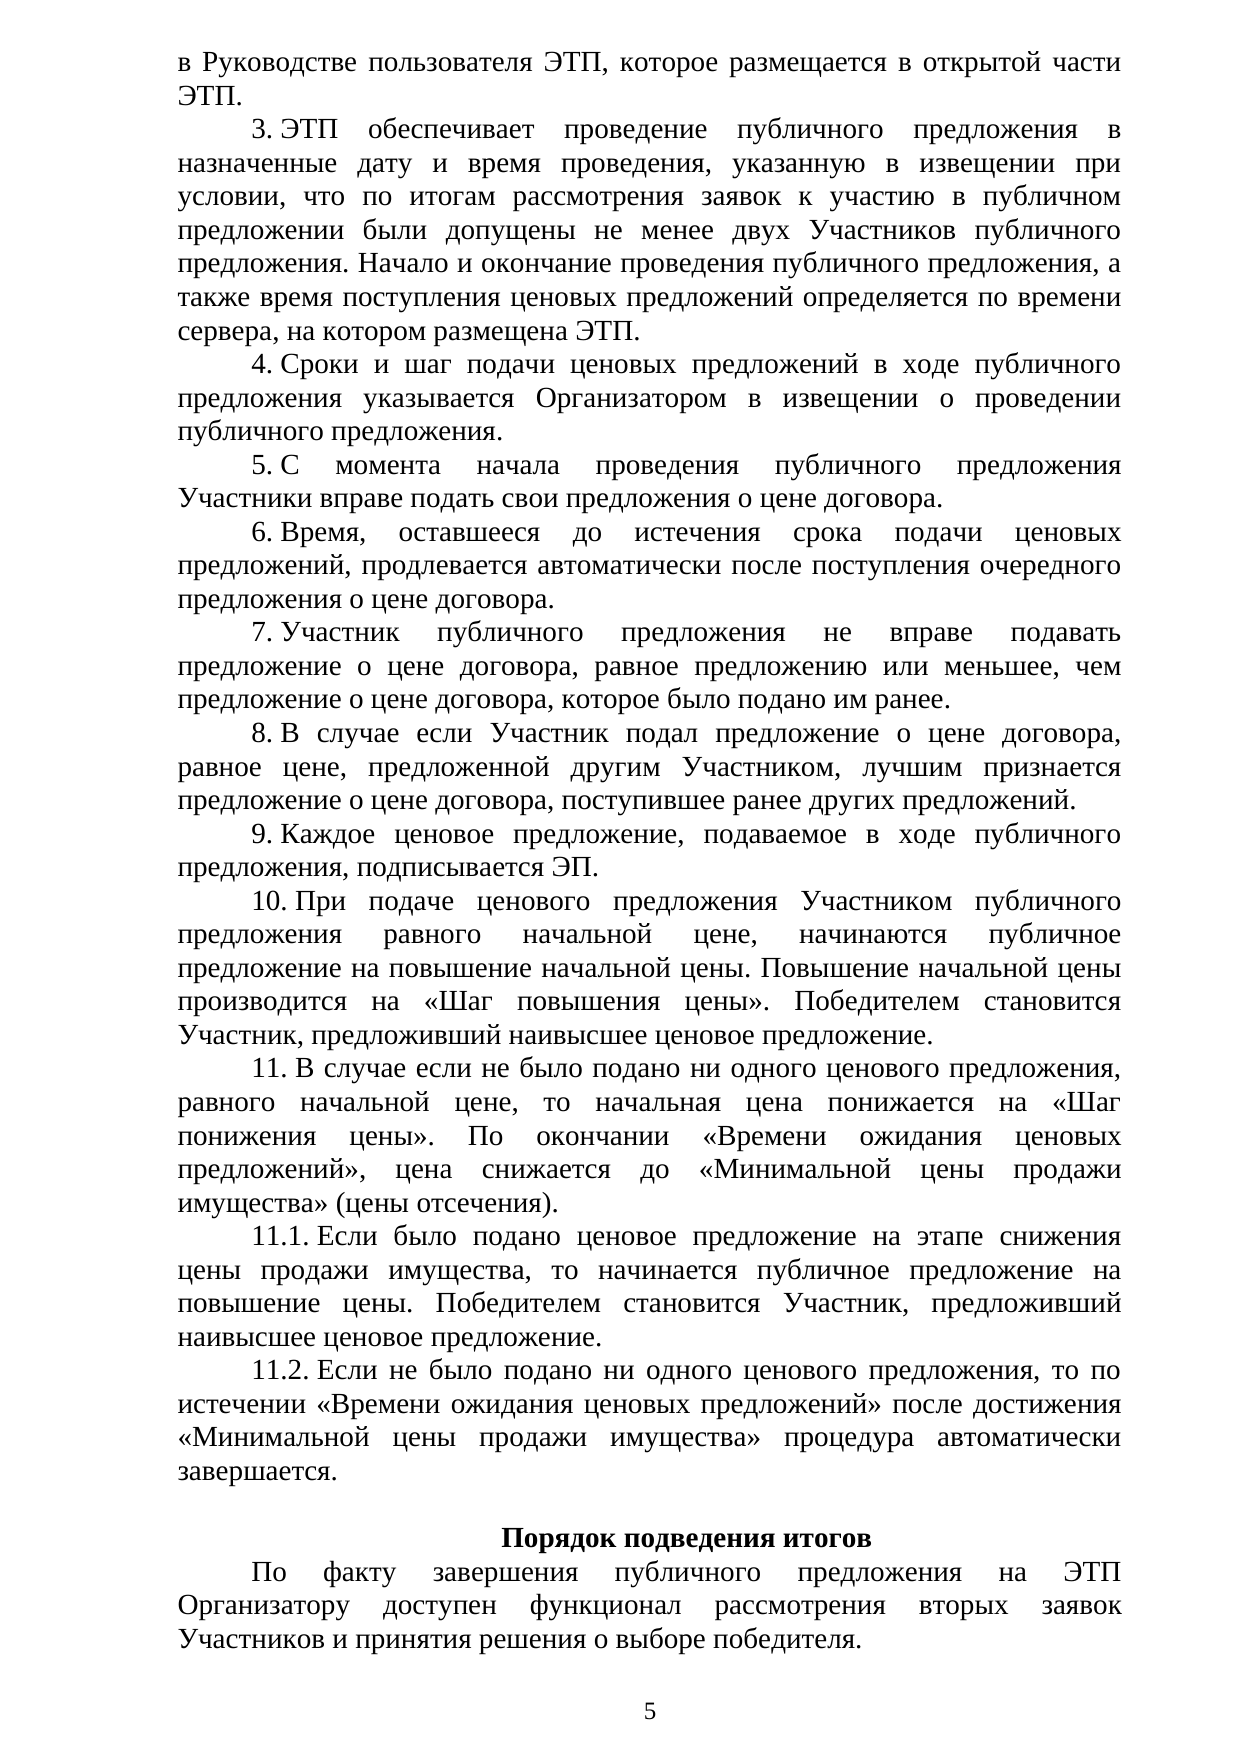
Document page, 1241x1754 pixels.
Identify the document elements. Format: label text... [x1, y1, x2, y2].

text 11.2. Если не было подано ни одного ценового предложения, то по истечении «Времени ожидания ценовых предложений» после достижения «Минимальной цены продажи имущества» процедура автоматически завершается. [177, 1352, 1122, 1487]
text Порядок подведения итогов [177, 1520, 1122, 1554]
text 9. Каждое ценовое предложение, подаваемое в ходе публичного предложения, подписывается ЭП. [177, 816, 1122, 883]
text 11.1. Если было подано ценовое предложение на этапе снижения цены продажи имущества, то начинается публичное предложение на повышение цены. Победителем становится Участник, предложивший наивысшее ценовое предложение. [177, 1218, 1122, 1352]
text 6. Время, оставшееся до истечения срока подачи ценовых предложений, продлевается автоматически после поступления очередного предложения о цене договора. [177, 514, 1122, 614]
text 5. С момента начала проведения публичного предложения Участники вправе подать свои предложения о цене договора. [177, 447, 1122, 514]
text 4. Сроки и шаг подачи ценовых предложений в ходе публичного предложения указывается Организатором в извещении о проведении публичного предложения. [177, 346, 1122, 447]
text 10. При подаче ценового предложения Участником публичного предложения равного начальной цене, начинаются публичное предложение на повышение начальной цены. Повышение начальной цены производится на «Шаг повышения цены». Победителем становится Участник, предложивший наивысшее ценовое предложение. [177, 883, 1122, 1051]
text 8. В случае если Участник подал предложение о цене договора, равное цене, предложенной другим Участником, лучшим признается предложение о цене договора, поступившее ранее других предложений. [177, 715, 1122, 816]
text 11. В случае если не было подано ни одного ценового предложения, равного начальной цене, то начальная цена понижается на «Шаг понижения цены». По окончании «Времени ожидания ценовых предложений», цена снижается до «Минимальной цены продажи имущества» (цены отсечения). [177, 1051, 1122, 1218]
text По факту завершения публичного предложения на ЭТП Организатору доступен функционал рассмотрения вторых заявок Участников и принятия решения о выборе победителя. [177, 1554, 1122, 1654]
text 7. Участник публичного предложения не вправе подавать предложение о цене договора, равное предложению или меньшее, чем предложение о цене договора, которое было подано им ранее. [177, 614, 1122, 715]
text 3. ЭТП обеспечивает проведение публичного предложения в назначенные дату и время проведения, указанную в извещении при условии, что по итогам рассмотрения заявок к участию в публичном предложении были допущены не менее двух Участников публичного предложения. Начало и окончание проведения публичного предложения, а также время поступления ценовых предложений определяется по времени сервера, на котором размещена ЭТП. [177, 111, 1122, 346]
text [177, 44, 1122, 111]
